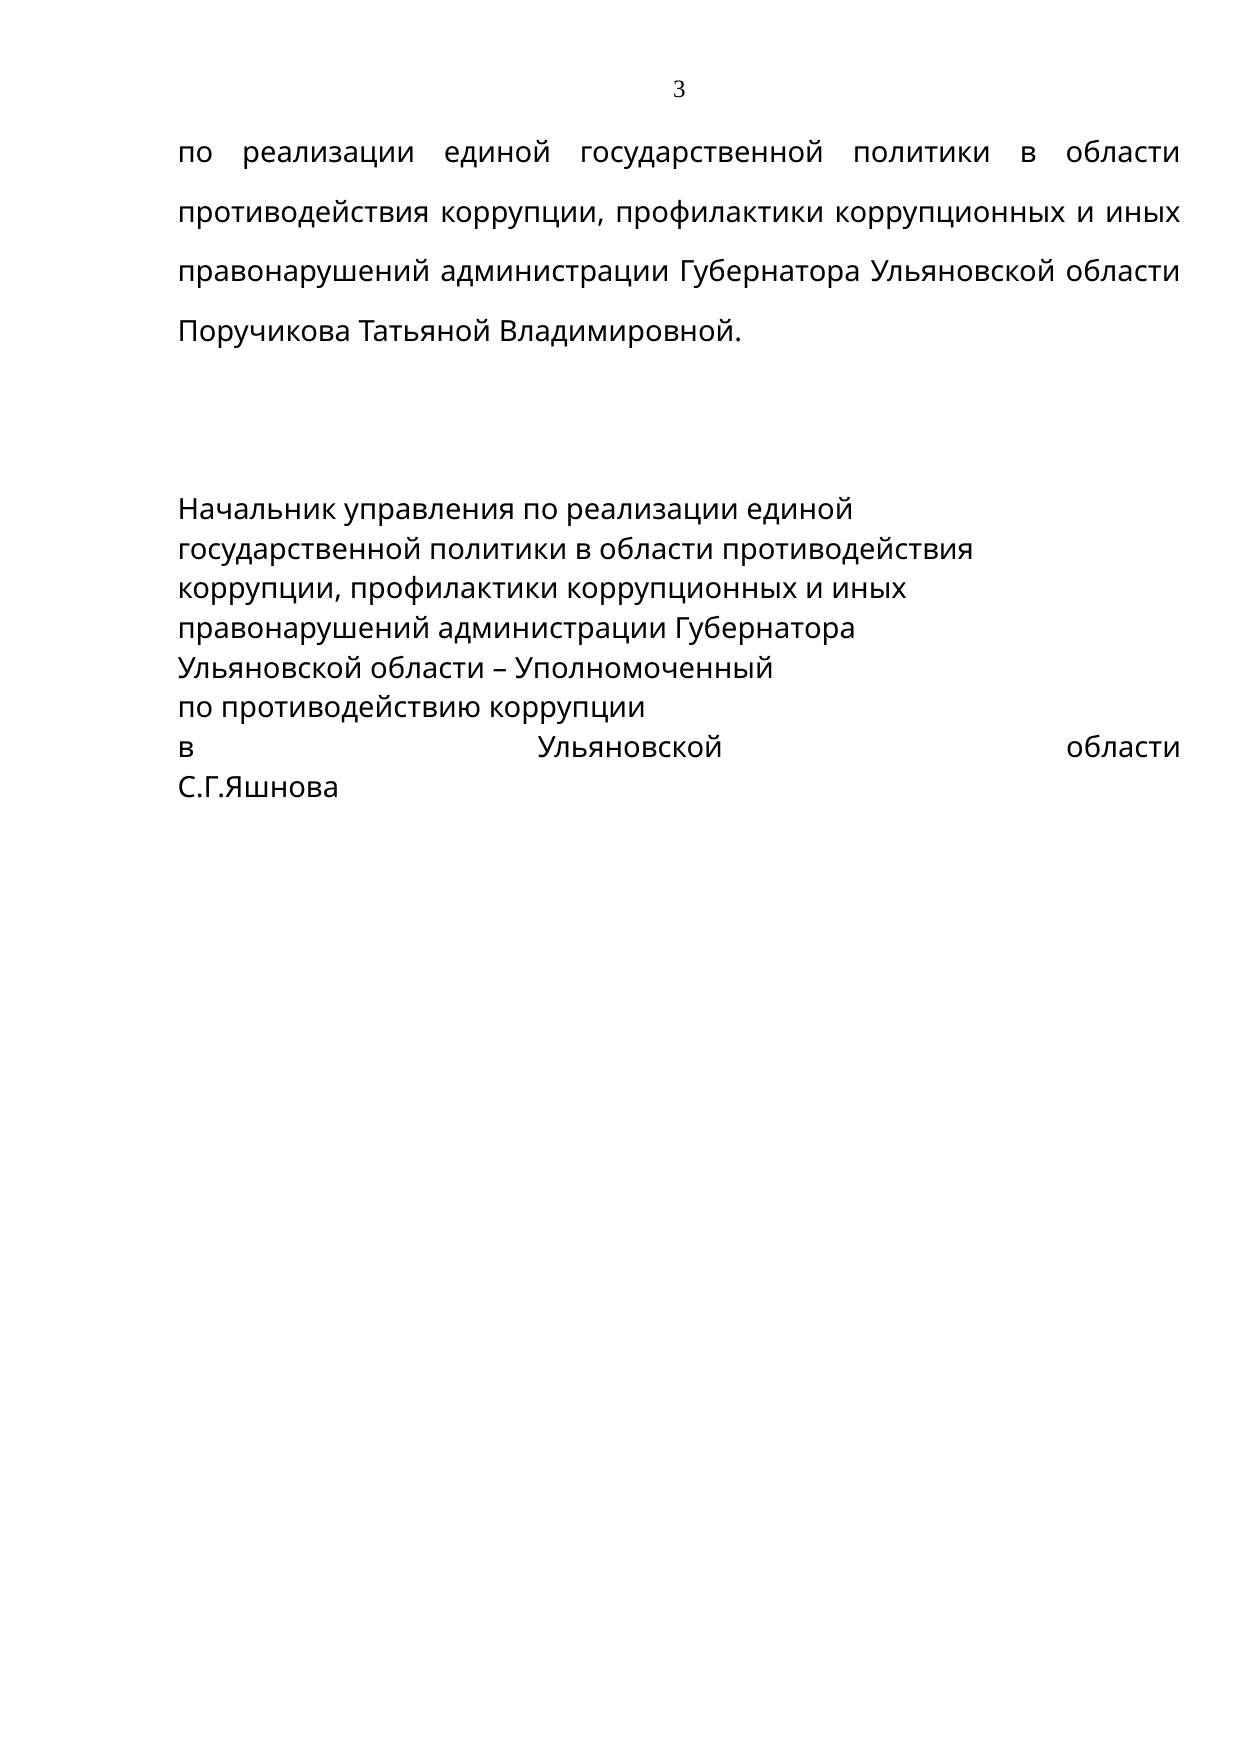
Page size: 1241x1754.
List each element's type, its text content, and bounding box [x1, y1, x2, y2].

text по противодействию коррупции [177, 687, 1181, 726]
text Начальник управления по реализации единой [177, 488, 1181, 528]
text коррупции, профилактики коррупционных и иных [177, 568, 1181, 607]
text Ульяновской области – Уполномоченный [177, 647, 1181, 687]
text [177, 131, 1181, 349]
text государственной политики в области противодействия [177, 528, 1181, 568]
text правонарушений администрации Губернатора [177, 607, 1181, 647]
text в Ульяновской области С.Г.Яшнова [177, 726, 1181, 806]
